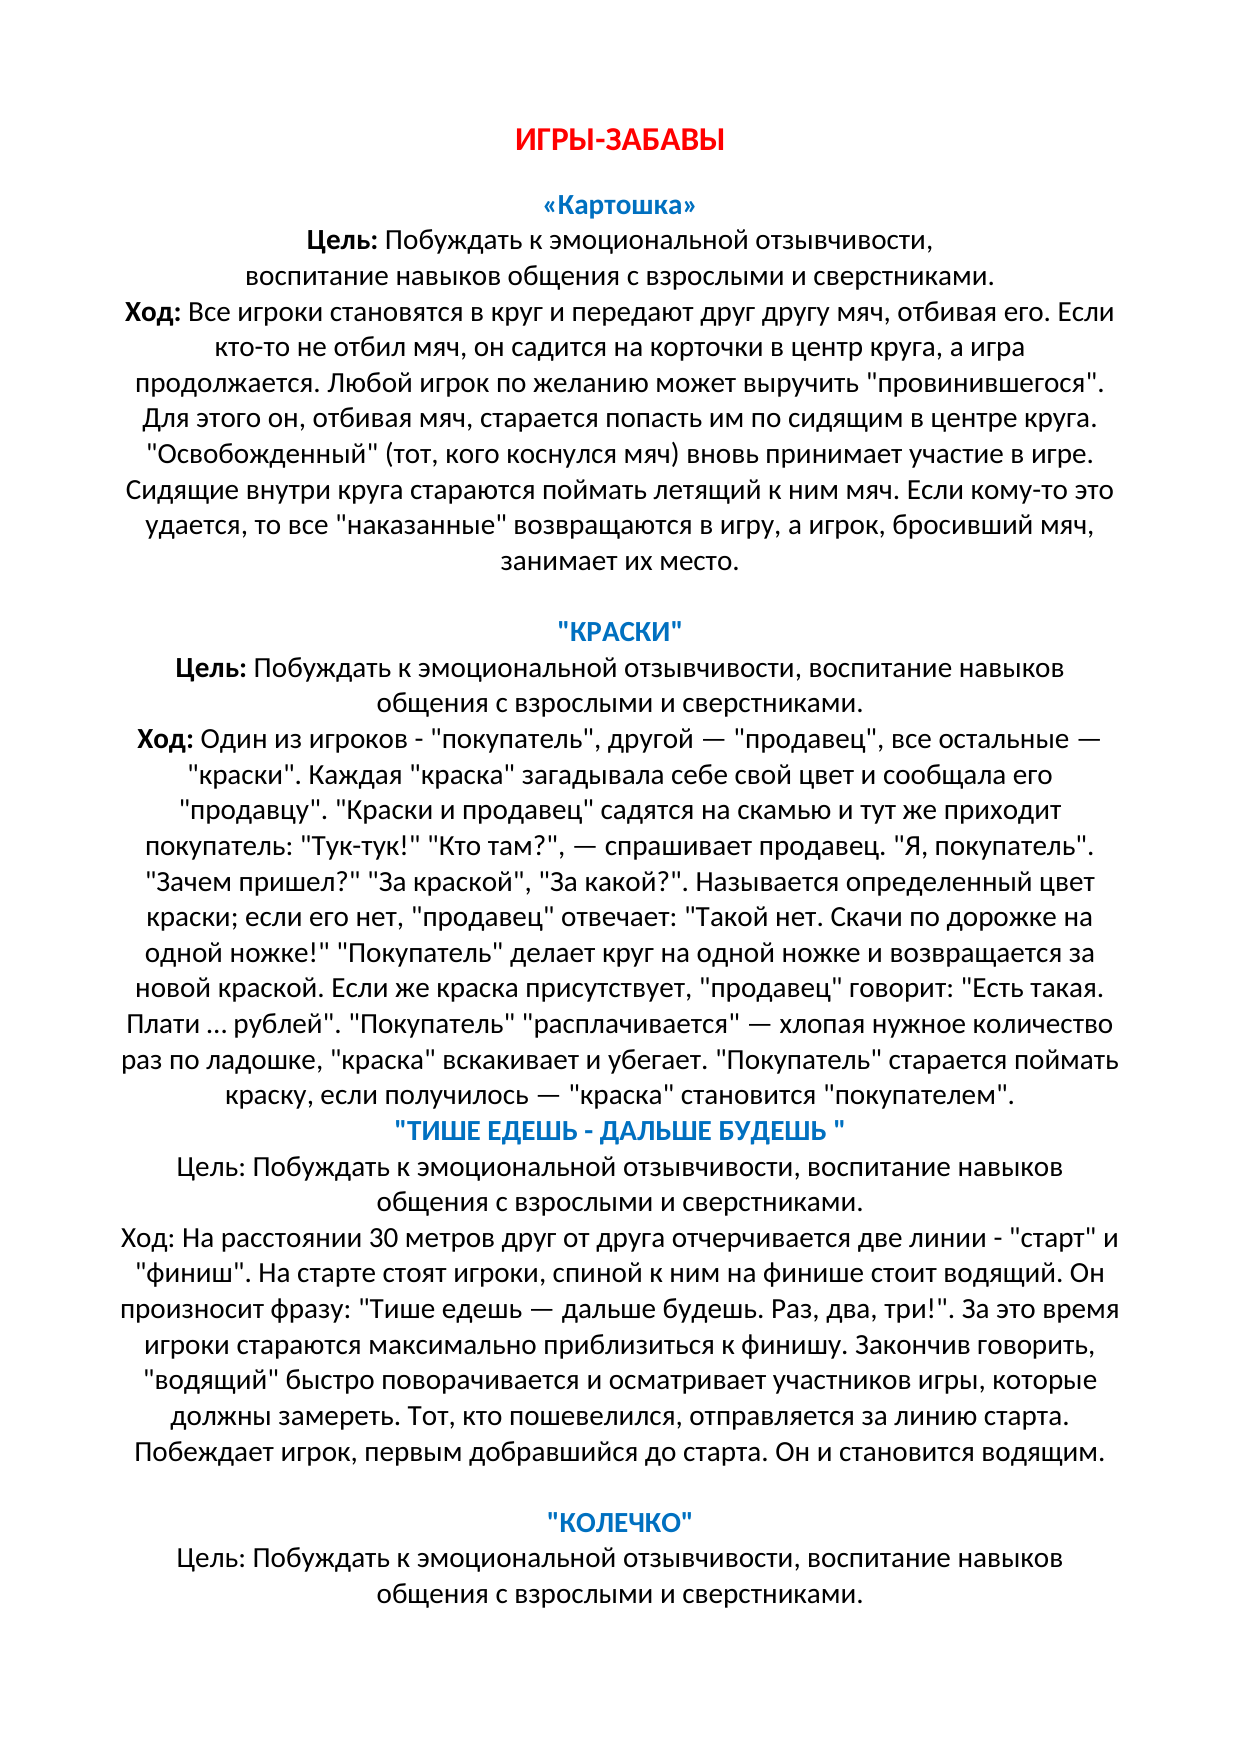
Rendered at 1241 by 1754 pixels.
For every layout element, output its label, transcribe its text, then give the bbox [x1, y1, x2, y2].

text ИГРЫ-ЗАБАВЫ [118, 118, 1122, 159]
text воспитание навыков общения с взрослыми и сверстниками. [118, 257, 1122, 293]
text «Картошка» [118, 186, 1122, 221]
text Цель: Побуждать к эмоциональной отзывчивости, воспитание навыков общения с взрослыми и сверстниками. [118, 649, 1122, 720]
text Ход: На расстоянии 30 метров друг от друга отчерчивается две линии - "старт" и "финиш". На старте стоят игроки, спиной к ним на финише стоит водящий. Он произносит фразу: "Тише едешь — дальше будешь. Раз, два, три!". За это время игроки стараются максимально приблизиться к финишу. Закончив говорить, "водящий" быстро поворачивается и осматривает участников игры, которые должны замереть. Тот, кто пошевелился, отправляется за линию старта. Побеждает игрок, первым добравшийся до старта. Он и становится водящим. [118, 1219, 1122, 1468]
text "ТИШЕ ЕДЕШЬ - ДАЛЬШЕ БУДЕШЬ " [118, 1112, 1122, 1148]
text Ход: Один из игроков - "покупатель", другой — "продавец", все остальные — "краски". Каждая "краска" загадывала себе свой цвет и сообщала его "продавцу". "Краски и продавец" садятся на скамью и тут же приходит покупатель: "Тук-тук!" "Кто там?", — спрашивает продавец. "Я, покупатель". "Зачем пришел?" "За краской", "За какой?". Называется определенный цвет краски; если его нет, "продавец" отвечает: "Такой нет. Скачи по дорожке на одной ножке!" "Покупатель" делает круг на одной ножке и возвращается за новой краской. Если же краска присутствует, "продавец" говорит: "Есть такая. Плати … рублей". "Покупатель" "расплачивается" — хлопая нужное количество раз по ладошке, "краска" вскакивает и убегает. "Покупатель" старается поймать краску, если получилось — "краска" становится "покупателем". [118, 720, 1122, 1112]
text Цель: Побуждать к эмоциональной отзывчивости, воспитание навыков общения с взрослыми и сверстниками. [118, 1539, 1122, 1611]
text Ход: Все игроки становятся в круг и передают друг другу мяч, отбивая его. Если кто-то не отбил мяч, он садится на корточки в центр круга, а игра продолжается. Любой игрок по желанию может выручить "провинившегося". Для этого он, отбивая мяч, старается попасть им по сидящим в центре круга. "Освобожденный" (тот, кого коснулся мяч) вновь принимает участие в игре. Сидящие внутри круга стараются поймать летящий к ним мяч. Если кому-то это удается, то все "наказанные" возвращаются в игру, а игрок, бросивший мяч, занимает их место. [118, 293, 1122, 578]
text Цель: Побуждать к эмоциональной отзывчивости, [118, 221, 1122, 257]
text "КРАСКИ" [118, 613, 1122, 649]
text "КОЛЕЧКО" [118, 1504, 1122, 1539]
text Цель: Побуждать к эмоциональной отзывчивости, воспитание навыков общения с взрослыми и сверстниками. [118, 1148, 1122, 1219]
